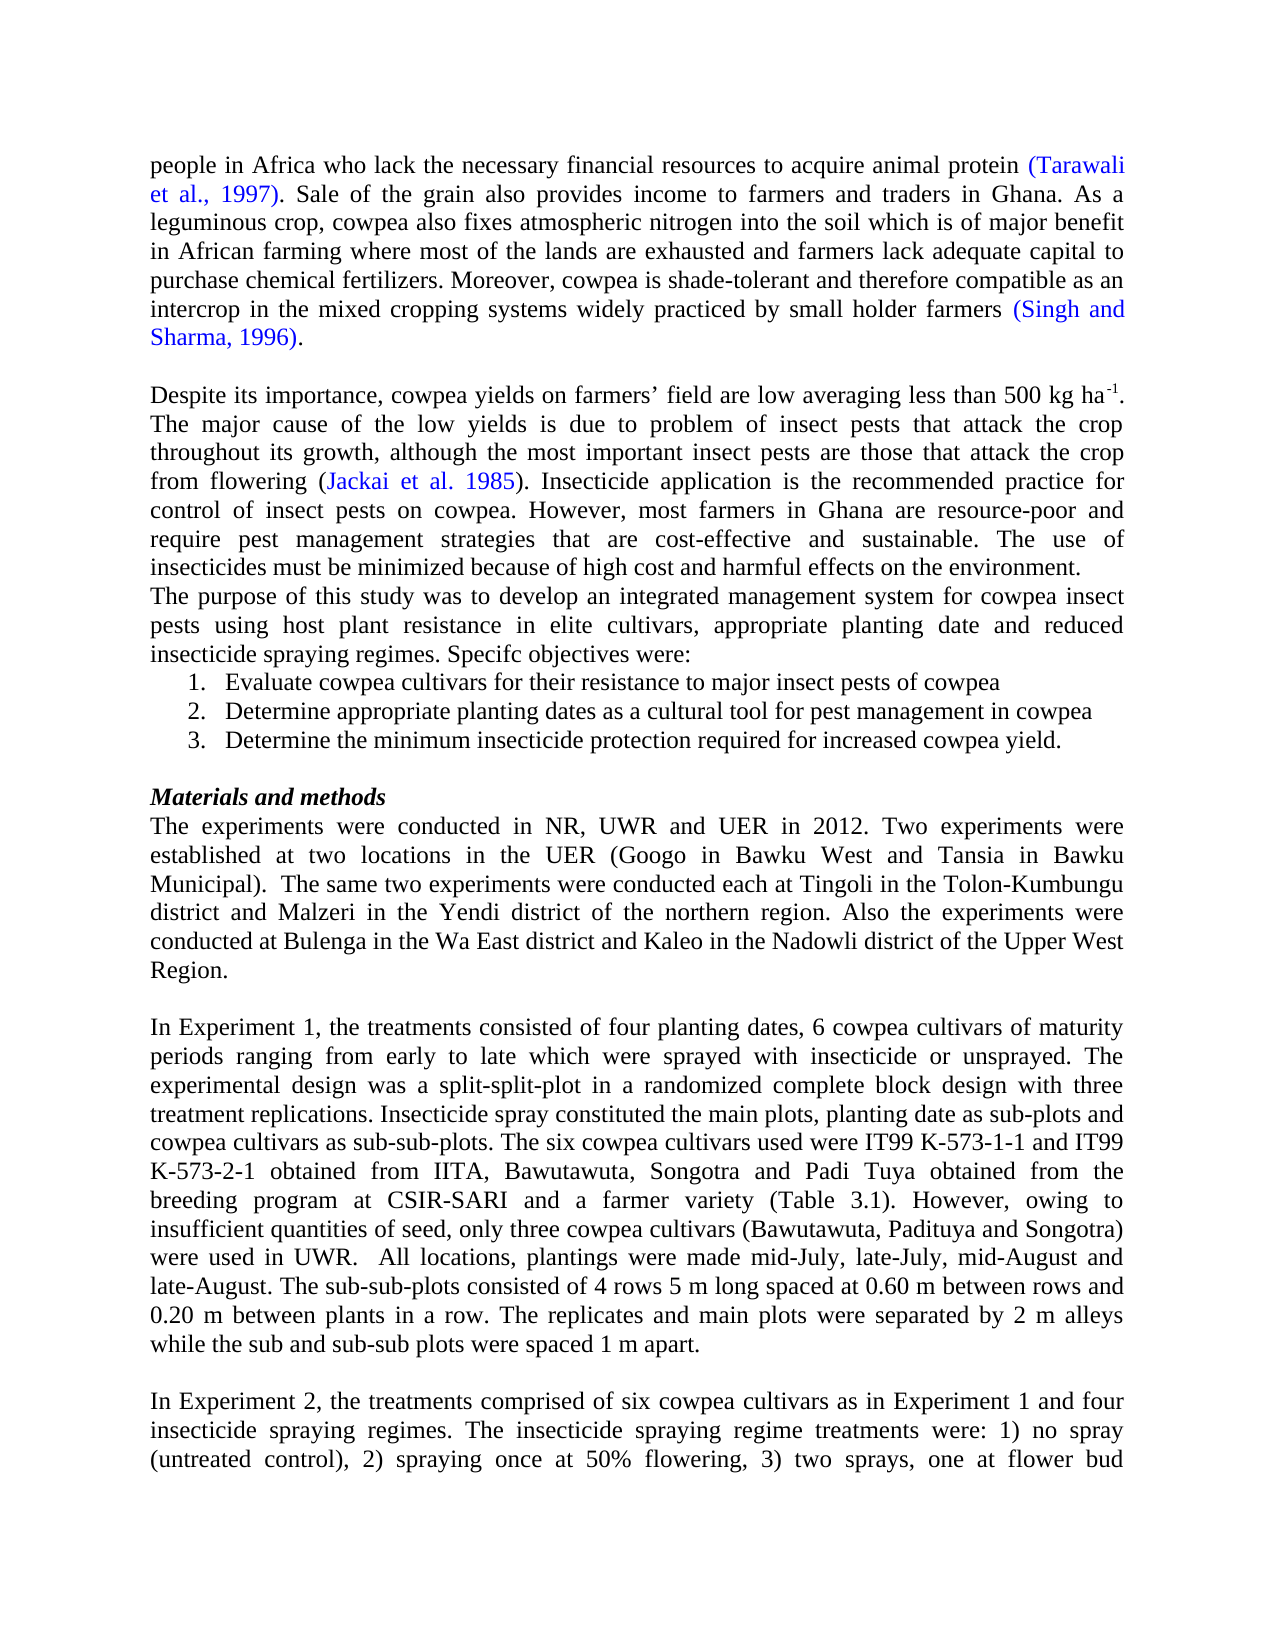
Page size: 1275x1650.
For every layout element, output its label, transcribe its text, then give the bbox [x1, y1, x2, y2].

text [150, 150, 1125, 351]
list Determine the minimum insecticide protection required for increased cowpea yield. [187, 725, 1125, 754]
text In Experiment 1, the treatments consisted of four planting dates, 6 cowpea cultivars of maturity periods ranging from early to late which were sprayed with insecticide or unsprayed. The experimental design was a split-split-plot in a randomized complete block design with three treatment replications. Insecticide spray constituted the main plots, planting date as sub-plots and cowpea cultivars as sub-sub-plots. The six cowpea cultivars used were IT99 K-573-1-1 and IT99 K-573-2-1 obtained from IITA, Bawutawuta, Songotra and Padi Tuya obtained from the breeding program at CSIR-SARI and a farmer variety (Table 3.1). However, owing to insufficient quantities of seed, only three cowpea cultivars (Bawutawuta, Padituya and Songotra) were used in UWR. All locations, plantings were made mid-July, late-July, mid-August and late-August. The sub-sub-plots consisted of 4 rows 5 m long spaced at 0.60 m between rows and 0.20 m between plants in a row. The replicates and main plots were separated by 2 m alleys while the sub and sub-sub plots were spaced 1 m apart. [150, 1012, 1125, 1357]
text Despite its importance, cowpea yields on farmers’ field are low averaging less than 500 kg ha-1. The major cause of the low yields is due to problem of insect pests that attack the crop throughout its growth, although the most important insect pests are those that attack the crop from flowering (Jackai et al. 1985). Insecticide application is the recommended practice for control of insect pests on cowpea. However, most farmers in Ghana are resource-poor and require pest management strategies that are cost-effective and sustainable. The use of insecticides must be minimized because of high cost and harmful effects on the environment. [150, 380, 1125, 581]
text Materials and methods [150, 782, 1125, 811]
text The experiments were conducted in NR, UWR and UER in 2012. Two experiments were established at two locations in the UER (Googo in Bawku West and Tansia in Bawku Municipal). The same two experiments were conducted each at Tingoli in the Tolon-Kumbungu district and Malzeri in the Yendi district of the northern region. Also the experiments were conducted at Bulenga in the Wa East district and Kaleo in the Nadowli district of the Upper West Region. [150, 811, 1125, 984]
list Determine appropriate planting dates as a cultural tool for pest management in cowpea [187, 696, 1125, 725]
list Evaluate cowpea cultivars for their resistance to major insect pests of cowpea [187, 667, 1125, 696]
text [150, 1386, 1125, 1472]
text The purpose of this study was to develop an integrated management system for cowpea insect pests using host plant resistance in elite cultivars, appropriate planting date and reduced insecticide spraying regimes. Specifc objectives were: [150, 581, 1125, 667]
